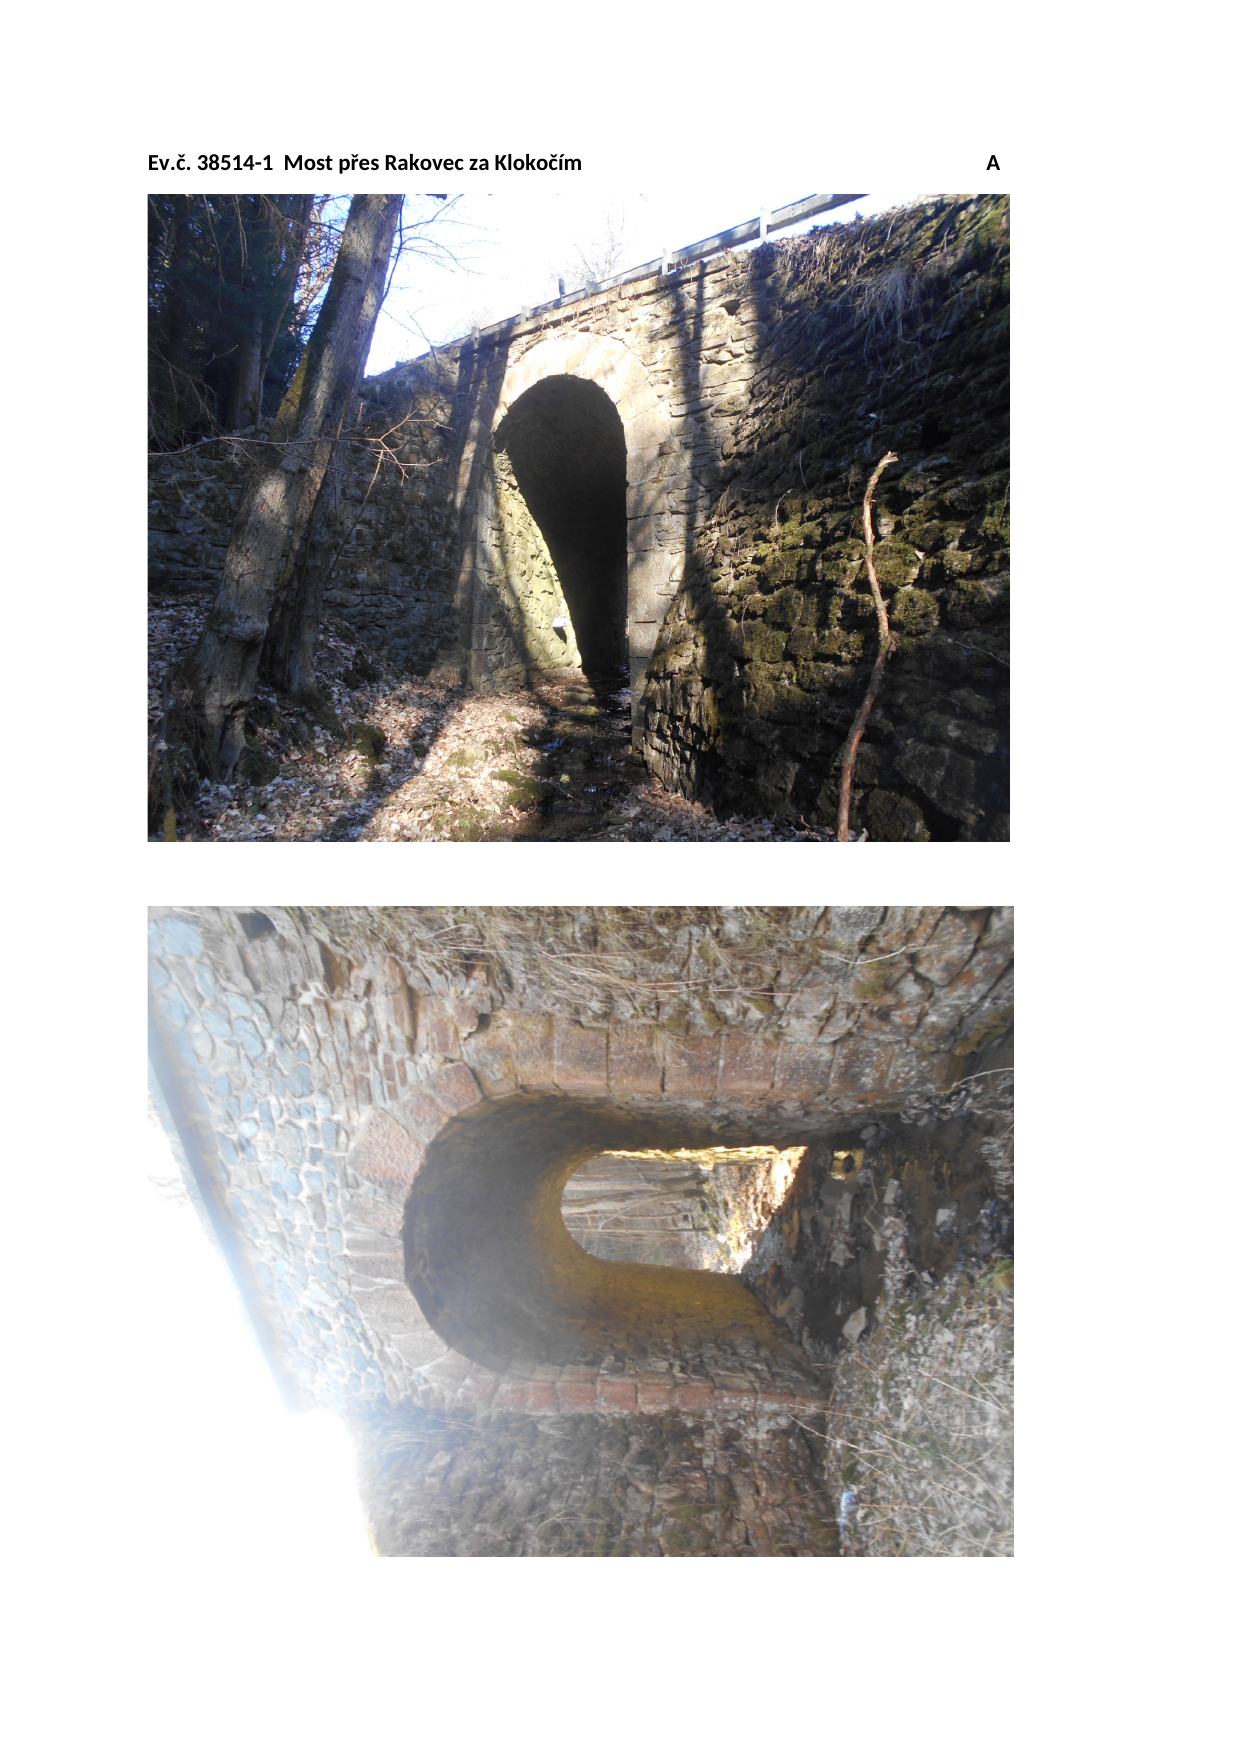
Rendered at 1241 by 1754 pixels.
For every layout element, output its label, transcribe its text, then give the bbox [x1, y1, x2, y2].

picture [147, 194, 1010, 842]
picture [147, 906, 1014, 1557]
text Ev.č. 38514-1 Most přes Rakovec za Klokočím A [148, 148, 1093, 176]
